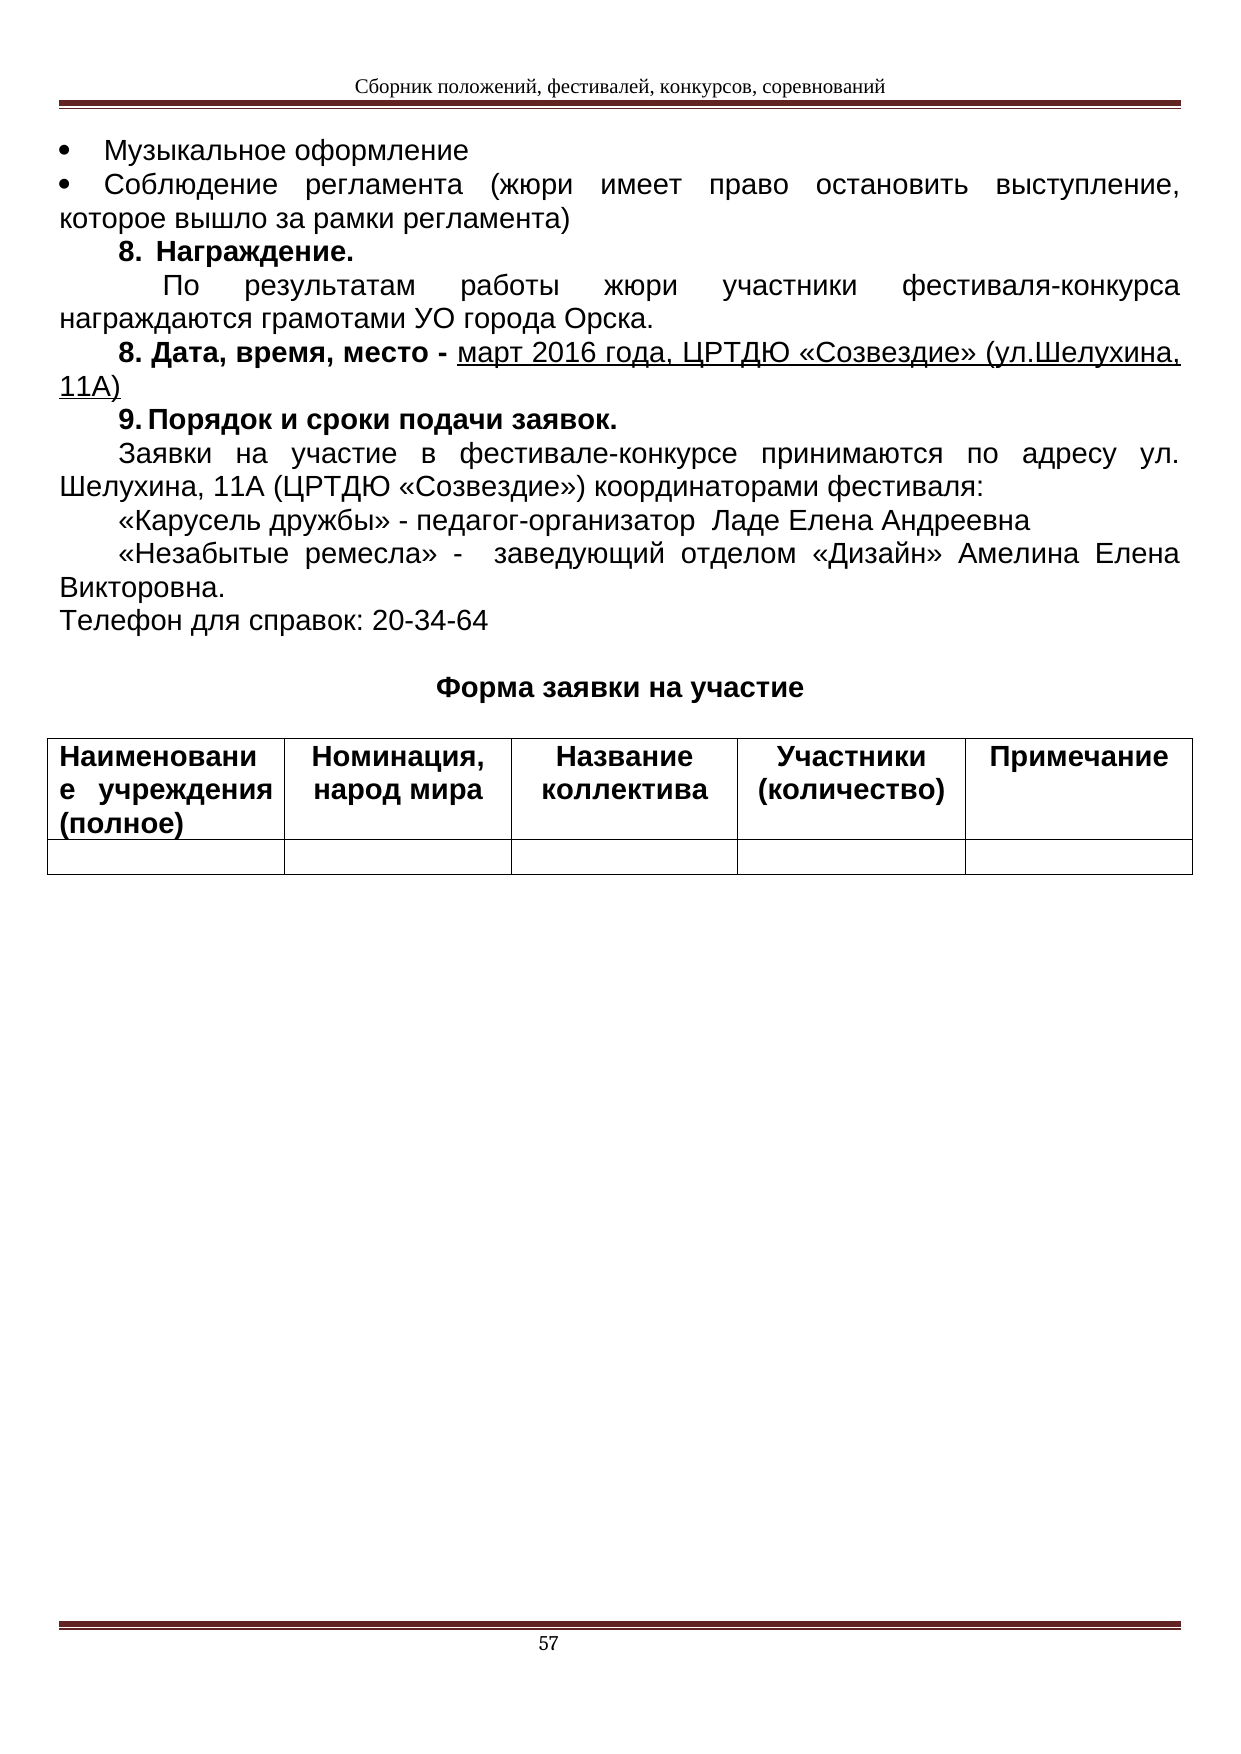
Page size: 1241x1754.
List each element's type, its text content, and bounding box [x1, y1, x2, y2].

table_cell [738, 840, 965, 874]
text «Карусель дружбы» - педагог-организатор Ладе Елена Андреевна [59, 503, 1181, 536]
text 8. Дата, время, место - март 2016 года, ЦРТДЮ «Созвездие» (ул.Шелухина, 11А) [59, 335, 1181, 402]
table_cell [48, 840, 284, 874]
list Музыкальное оформление [59, 133, 1181, 167]
text Заявки на участие в фестивале-конкурсе принимаются по адресу ул. Шелухина, 11А (ЦРТДЮ «Созвездие») координаторами фестиваля: [59, 436, 1181, 503]
table_header Наименование учреждения (полное) [48, 739, 284, 839]
table_header Примечание [966, 739, 1192, 839]
table_header Номинация, народ мира [285, 739, 511, 839]
table_cell [966, 840, 1192, 874]
list Порядок и сроки подачи заявок. [118, 402, 1181, 436]
text Телефон для справок: 20-34-64 [59, 603, 1181, 637]
table_header Участники (количество) [738, 739, 965, 839]
table_cell [285, 840, 511, 874]
list Соблюдение регламента (жюри имеет право остановить выступление, которое вышло за рамки регламента) [59, 167, 1181, 234]
text Форма заявки на участие [59, 671, 1181, 704]
text По результатам работы жюри участники фестиваля-конкурса награждаются грамотами УО города Орска. [59, 268, 1181, 335]
text «Незабытые ремесла» - заведующий отделом «Дизайн» Амелина Елена Викторовна. [59, 536, 1181, 603]
table_header Название коллектива [512, 739, 737, 839]
table_cell [512, 840, 737, 874]
list Награждение. [118, 234, 1181, 268]
